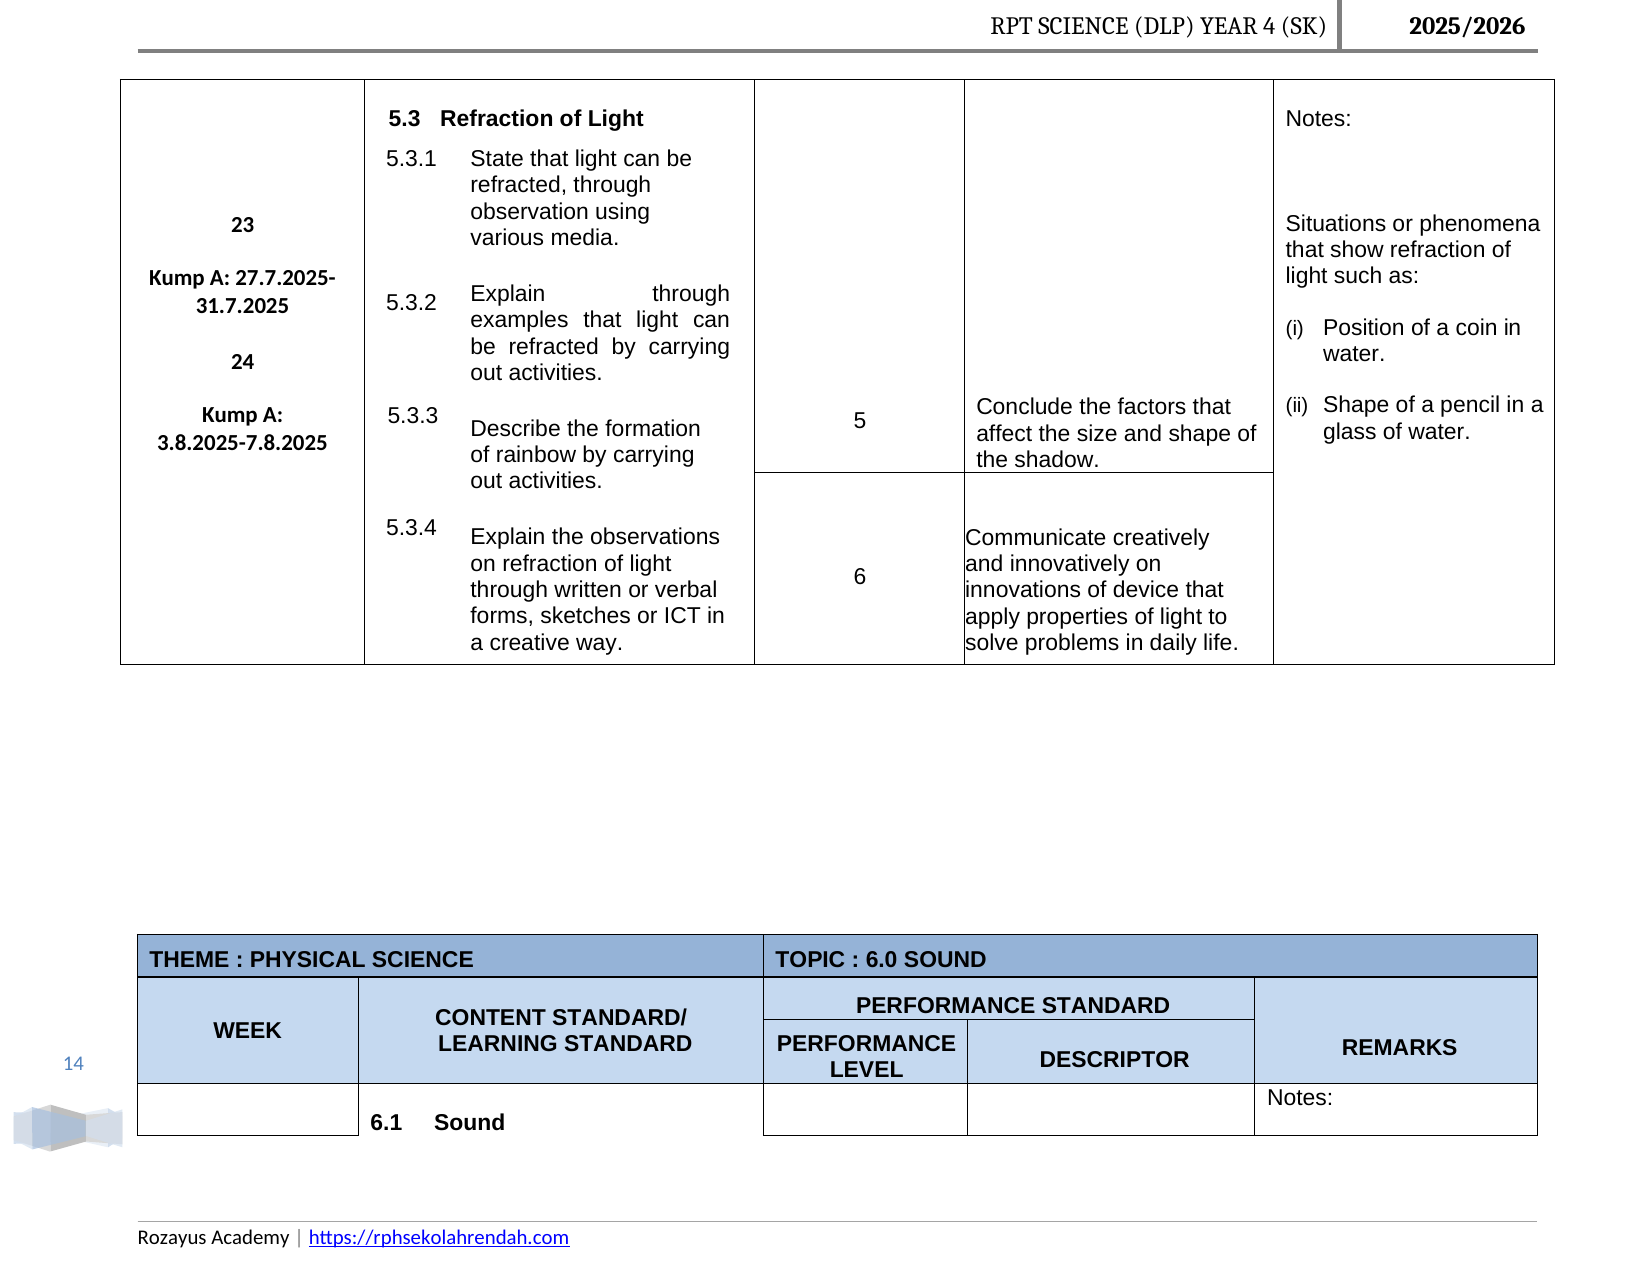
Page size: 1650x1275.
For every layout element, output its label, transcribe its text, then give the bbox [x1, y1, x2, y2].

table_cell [968, 1084, 1254, 1135]
table_cell WEEK [138, 978, 358, 1083]
table_cell 6.1 Sound [359, 1084, 763, 1135]
table_cell 5.3 Refraction of Light [365, 80, 754, 131]
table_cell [1255, 1084, 1537, 1135]
table_cell CONTENT STANDARD/ LEARNING STANDARD [359, 978, 763, 1083]
table_cell PERFORMANCE LEVEL [764, 1020, 967, 1083]
table_cell REMARKS [1255, 978, 1537, 1083]
table_cell DESCRIPTOR [968, 1020, 1254, 1083]
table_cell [138, 1084, 358, 1135]
table_cell Notes: Situations or phenomena that show refraction of light such as: Position of a coin in water. Shape of a pencil in a glass of water. [1274, 80, 1554, 664]
table_cell 6 [755, 473, 964, 664]
table_header TOPIC : 6.0 SOUND [764, 935, 1537, 976]
table_cell Communicate creatively and innovatively on innovations of device that apply properties of light to solve problems in daily life. [965, 473, 1273, 664]
table_cell 1 [764, 1084, 967, 1135]
table_cell 5.3.1 5.3.2 5.3.3 5.3.4 [365, 131, 454, 664]
table_cell PERFORMANCE STANDARD [764, 978, 1254, 1019]
table_cell Conclude the factors that affect the size and shape of the shadow. [965, 80, 1273, 472]
table_header THEME : PHYSICAL SCIENCE [138, 935, 763, 976]
table_cell 23 Kump A: 27.7.2025-31.7.2025 24 Kump A: 3.8.2025-7.8.2025 [121, 80, 364, 664]
table_cell State that light can be refracted, through observation using various media. Explain through examples that light can be refracted by carrying out activities. Describe the formation of rainbow by carrying out activities. Explain the observations on refraction of light through written or verbal forms, sketches or ICT in a creative way. [454, 131, 754, 664]
table_cell 5 [755, 80, 964, 472]
